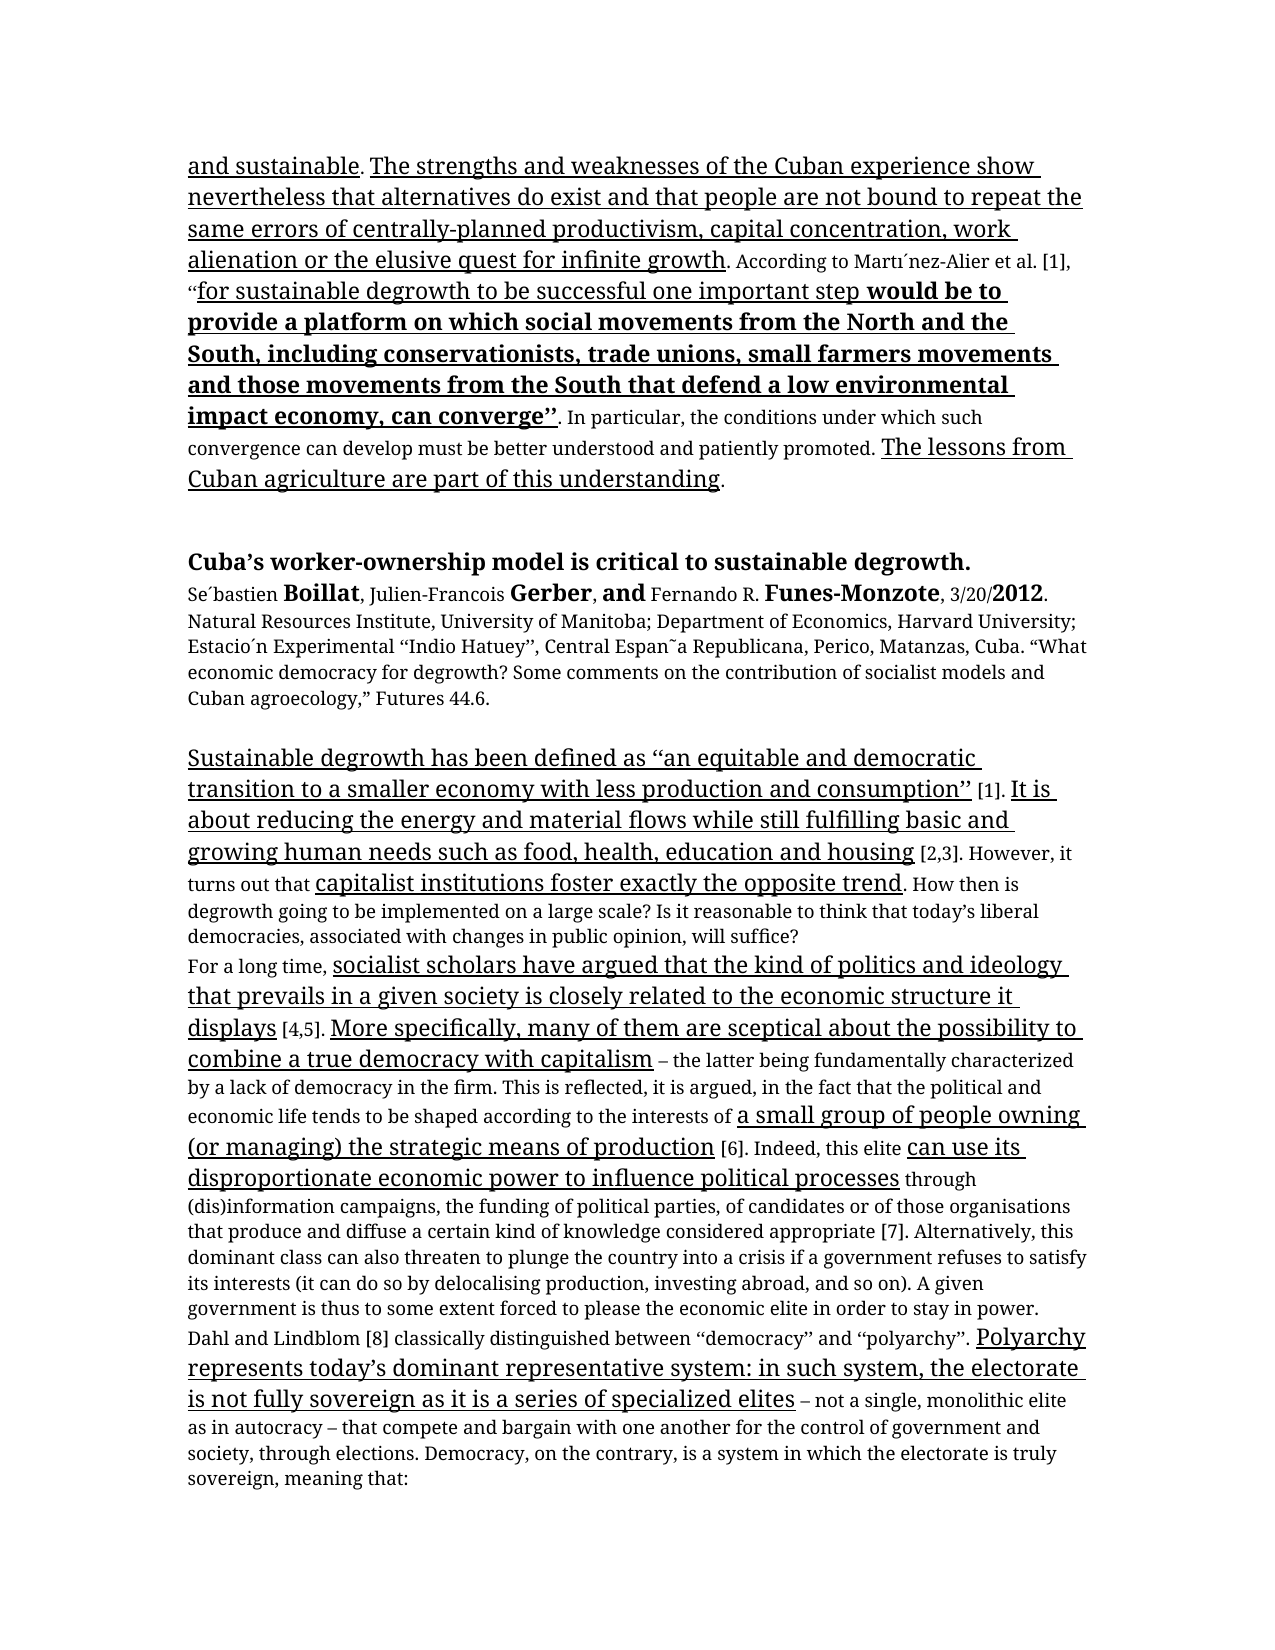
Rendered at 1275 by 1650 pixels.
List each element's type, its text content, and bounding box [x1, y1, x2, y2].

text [187, 150, 1087, 494]
text Dahl and Lindblom [8] classically distinguished between ‘‘democracy’’ and ‘‘polyarchy’’. Polyarchy represents today’s dominant representative system: in such system, the electorate is not fully sovereign as it is a series of specialized elites – not a single, monolithic elite as in autocracy – that compete and bargain with one another for the control of government and society, through elections. Democracy, on the contrary, is a system in which the electorate is truly sovereign, meaning that: [187, 1321, 1087, 1491]
text Sustainable degrowth has been deﬁned as ‘‘an equitable and democratic transition to a smaller economy with less production and consumption’’ [1]. It is about reducing the energy and material ﬂows while still fulﬁlling basic and growing human needs such as food, health, education and housing [2,3]. However, it turns out that capitalist institutions foster exactly the opposite trend. How then is degrowth going to be implemented on a large scale? Is it reasonable to think that today’s liberal democracies, associated with changes in public opinion, will sufﬁce? [187, 742, 1087, 949]
subtitle Cuba’s worker-ownership model is critical to sustainable degrowth. [187, 546, 1087, 577]
text Se´bastien Boillat, Julien-Francois Gerber, and Fernando R. Funes-Monzote, 3/20/2012. Natural Resources Institute, University of Manitoba; Department of Economics, Harvard University; Estacio´n Experimental ‘‘Indio Hatuey’’, Central Espan˜a Republicana, Perico, Matanzas, Cuba. “What economic democracy for degrowth? Some comments on the contribution of socialist models and Cuban agroecology,” Futures 44.6. [187, 577, 1087, 710]
text For a long time, socialist scholars have argued that the kind of politics and ideology that prevails in a given society is closely related to the economic structure it displays [4,5]. More speciﬁcally, many of them are sceptical about the possibility to combine a true democracy with capitalism – the latter being fundamentally characterized by a lack of democracy in the ﬁrm. This is reﬂected, it is argued, in the fact that the political and economic life tends to be shaped according to the interests of a small group of people owning (or managing) the strategic means of production [6]. Indeed, this elite can use its disproportionate economic power to inﬂuence political processes through (dis)information campaigns, the funding of political parties, of candidates or of those organisations that produce and diffuse a certain kind of knowledge considered appropriate [7]. Alternatively, this dominant class can also threaten to plunge the country into a crisis if a government refuses to satisfy its interests (it can do so by delocalising production, investing abroad, and so on). A given government is thus to some extent forced to please the economic elite in order to stay in power. [187, 949, 1087, 1321]
